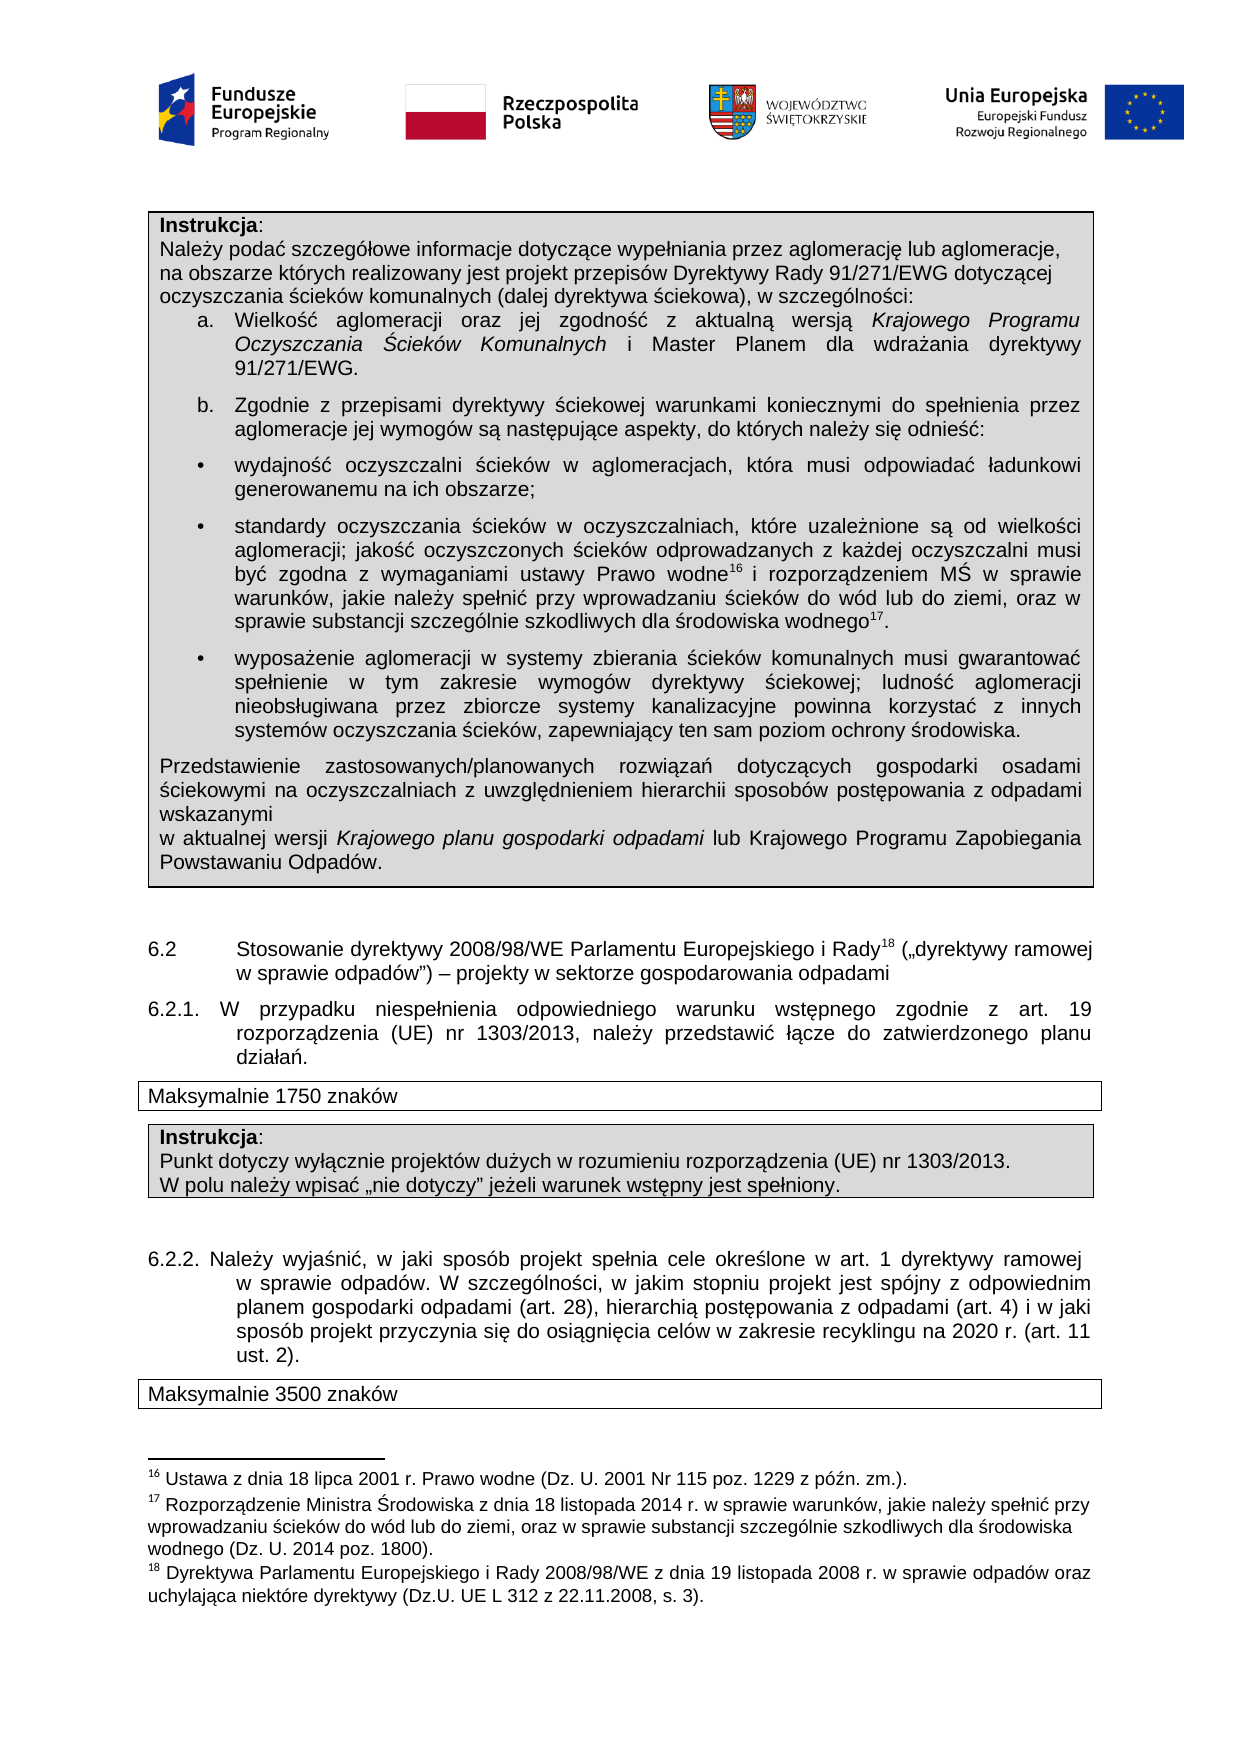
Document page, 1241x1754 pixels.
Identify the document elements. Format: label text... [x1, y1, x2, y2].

text 6.2.2. Należy wyjaśnić, w jaki sposób projekt spełnia cele określone w art. 1 dyrektywy ramowej w sprawie odpadów. W szczególności, w jakim stopniu projekt jest spójny z odpowiednim planem gospodarki odpadami (art. 28), hierarchią postępowania z odpadami (art. 4) i w jaki sposób projekt przyczynia się do osiągnięcia celów w zakresie recyklingu na 2020 r. (art. 11 ust. 2). [148, 1247, 1093, 1367]
picture [405, 73, 638, 146]
text 6.2 Stosowanie dyrektywy 2008/98/WE Parlamentu Europejskiego i Rady („dyrektywy ramowej w sprawie odpadów”) – projekty w sektorze gospodarowania odpadami [148, 936, 1093, 984]
table_header Instrukcja: Należy podać szczegółowe informacje dotyczące wypełniania przez aglomerację lub aglomeracje, na obszarze których realizowany jest projekt przepisów Dyrektywy Rady 91/271/EWG dotyczącej oczyszczania ścieków komunalnych (dalej dyrektywa ściekowa), w szczególności: Wielkość aglomeracji oraz jej zgodność z aktualną wersją Krajowego Programu Oczyszczania Ścieków Komunalnych i Master Planem dla wdrażania dyrektywy 91/271/EWG. Zgodnie z przepisami dyrektywy ściekowej warunkami koniecznymi do spełnienia przez aglomeracje jej wymogów są następujące aspekty, do których należy się odnieść: wydajność oczyszczalni ścieków w aglomeracjach, która musi odpowiadać ładunkowi generowanemu na ich obszarze; standardy oczyszczania ścieków w oczyszczalniach, które uzależnione są od wielkości aglomeracji; jakość oczyszczonych ścieków odprowadzanych z każdej oczyszczalni musi być zgodna z wymaganiami ustawy Prawo wodne i rozporządzeniem MŚ w sprawie warunków, jakie należy spełnić przy wprowadzaniu ścieków do wód lub do ziemi, oraz w sprawie substancji szczególnie szkodliwych dla środowiska wodnego. wyposażenie aglomeracji w systemy zbierania ścieków komunalnych musi gwarantować spełnienie w tym zakresie wymogów dyrektywy ściekowej; ludność aglomeracji nieobsługiwana przez zbiorcze systemy kanalizacyjne powinna korzystać z innych systemów oczyszczania ścieków, zapewniający ten sam poziom ochrony środowiska. Przedstawienie zastosowanych/planowanych rozwiązań dotyczących gospodarki osadami ściekowymi na oczyszczalniach z uwzględnieniem hierarchii sposobów postępowania z odpadami wskazanymi w aktualnej wersji Krajowego planu gospodarki odpadami lub Krajowego Programu Zapobiegania Powstawaniu Odpadów. [149, 213, 1093, 886]
picture [946, 73, 1184, 146]
text Maksymalnie 1750 znaków [139, 1082, 1101, 1110]
picture [709, 73, 867, 146]
text Maksymalnie 3500 znaków [139, 1380, 1101, 1408]
text 6.2.1. W przypadku niespełnienia odpowiedniego warunku wstępnego zgodnie z art. 19 rozporządzenia (UE) nr 1303/2013, należy przedstawić łącze do zatwierdzonego planu działań. [148, 997, 1093, 1069]
table_header Instrukcja: Punkt dotyczy wyłącznie projektów dużych w rozumieniu rozporządzenia (UE) nr 1303/2013. W polu należy wpisać „nie dotyczy” jeżeli warunek wstępny jest spełniony. [149, 1125, 1093, 1197]
picture [158, 73, 329, 146]
